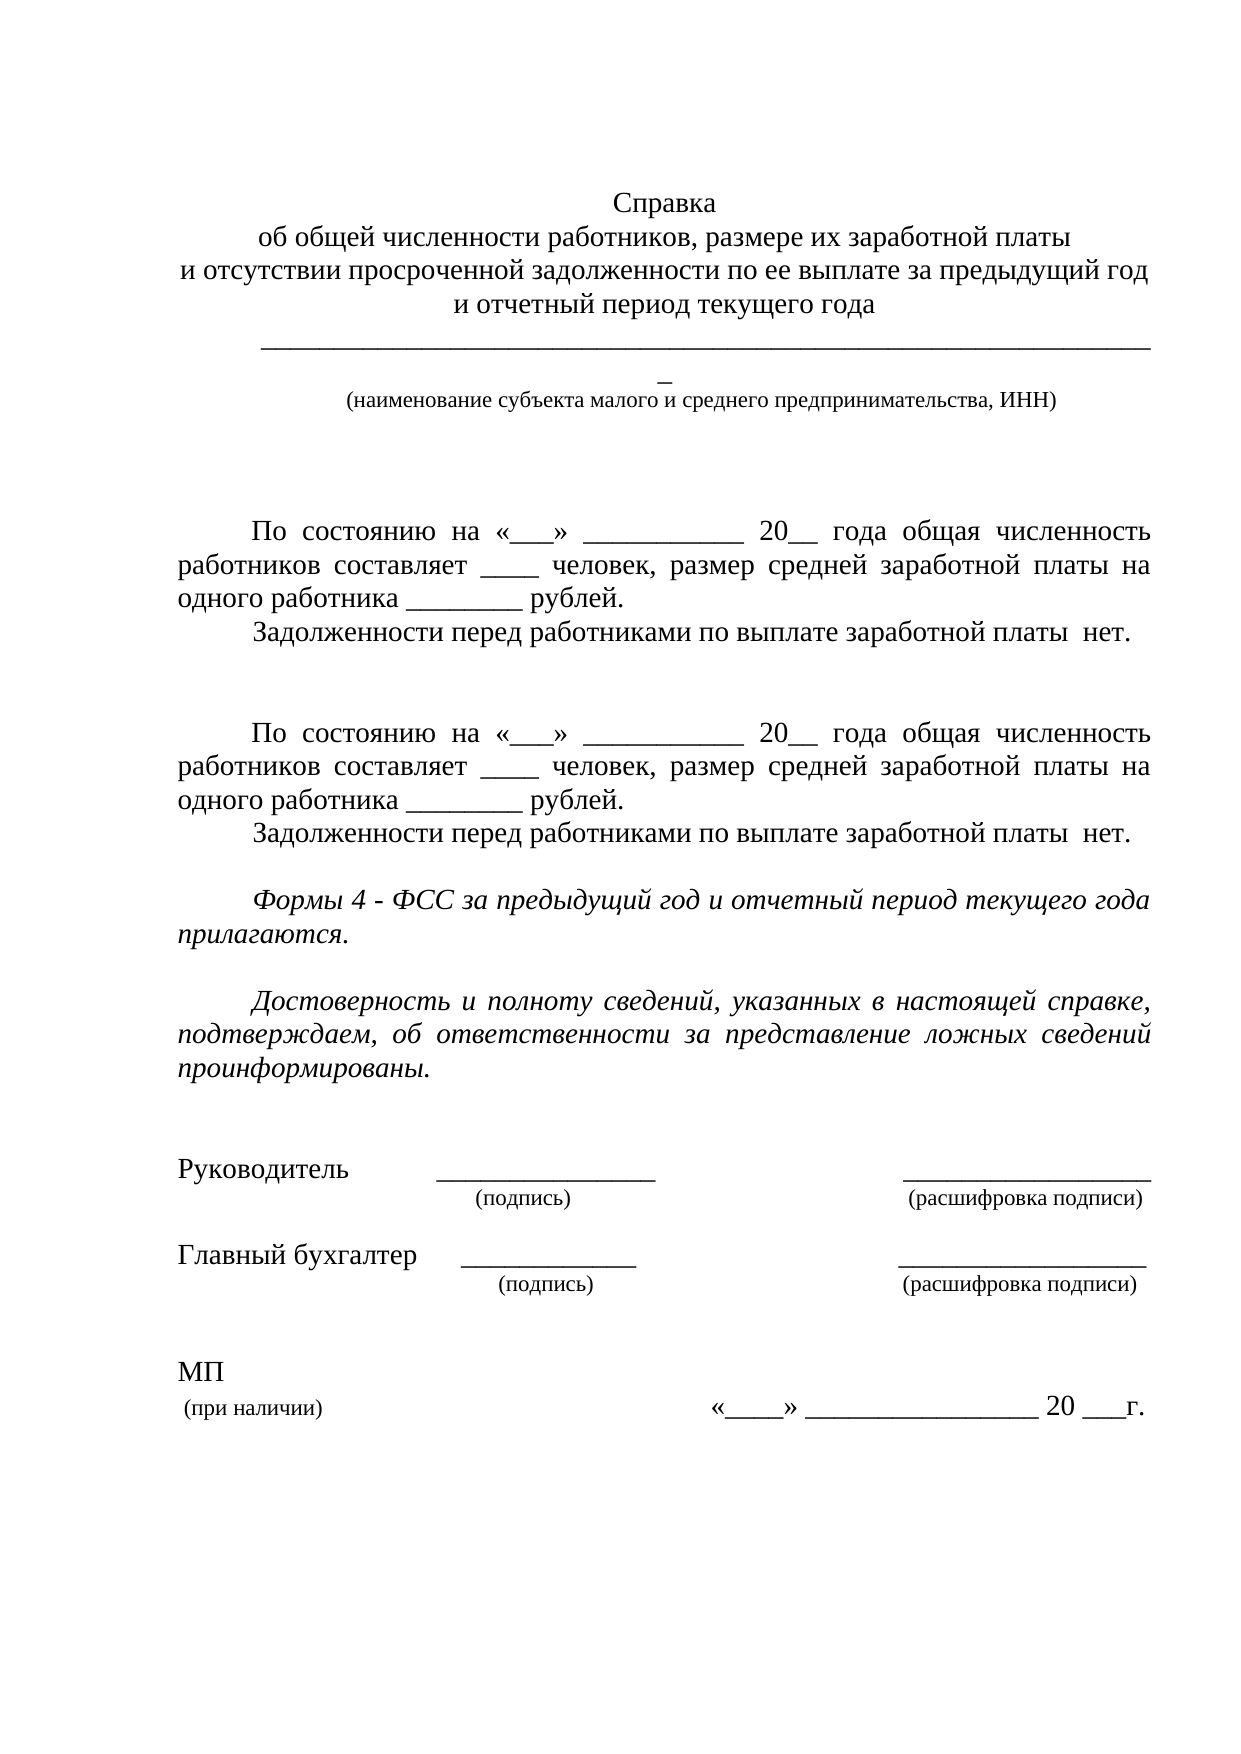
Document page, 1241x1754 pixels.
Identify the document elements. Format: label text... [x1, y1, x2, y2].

text и отсутствии просроченной задолженности по ее выплате за предыдущий год и отчетный период текущего года [177, 252, 1152, 319]
text Руководитель _______________ _________________ [177, 1151, 1152, 1184]
text МП [177, 1354, 1152, 1388]
text Справка [177, 185, 1152, 219]
text По состоянию на «___» ___________ 20__ года общая численность работников составляет ____ человек, размер средней заработной платы на одного работника ________ рублей. [177, 715, 1152, 815]
text Формы 4 - ФСС за предыдущий год и отчетный период текущего года прилагаются. [177, 882, 1152, 949]
text Главный бухгалтер ____________ _________________ [177, 1237, 1152, 1271]
text По состоянию на «___» ___________ 20__ года общая численность работников составляет ____ человек, размер средней заработной платы на одного работника ________ рублей. [177, 513, 1152, 614]
text Задолженности перед работниками по выплате заработной платы нет. [177, 614, 1152, 648]
text об общей численности работников, размере их заработной платы [177, 219, 1152, 252]
text ______________________________________________________________ [177, 319, 1152, 386]
text (подпись) (расшифровка подписи) [177, 1184, 1152, 1211]
text (при наличии) «____» ________________ 20 ___г. [177, 1388, 1152, 1422]
text (подпись) (расшифровка подписи) [177, 1271, 1152, 1297]
text Достоверность и полноту сведений, указанных в настоящей справке, подтверждаем, об ответственности за представление ложных сведений проинформированы. [177, 983, 1152, 1084]
text Задолженности перед работниками по выплате заработной платы нет. [177, 815, 1152, 849]
text (наименование субъекта малого и среднего предпринимательства, ИНН) [177, 386, 1152, 413]
